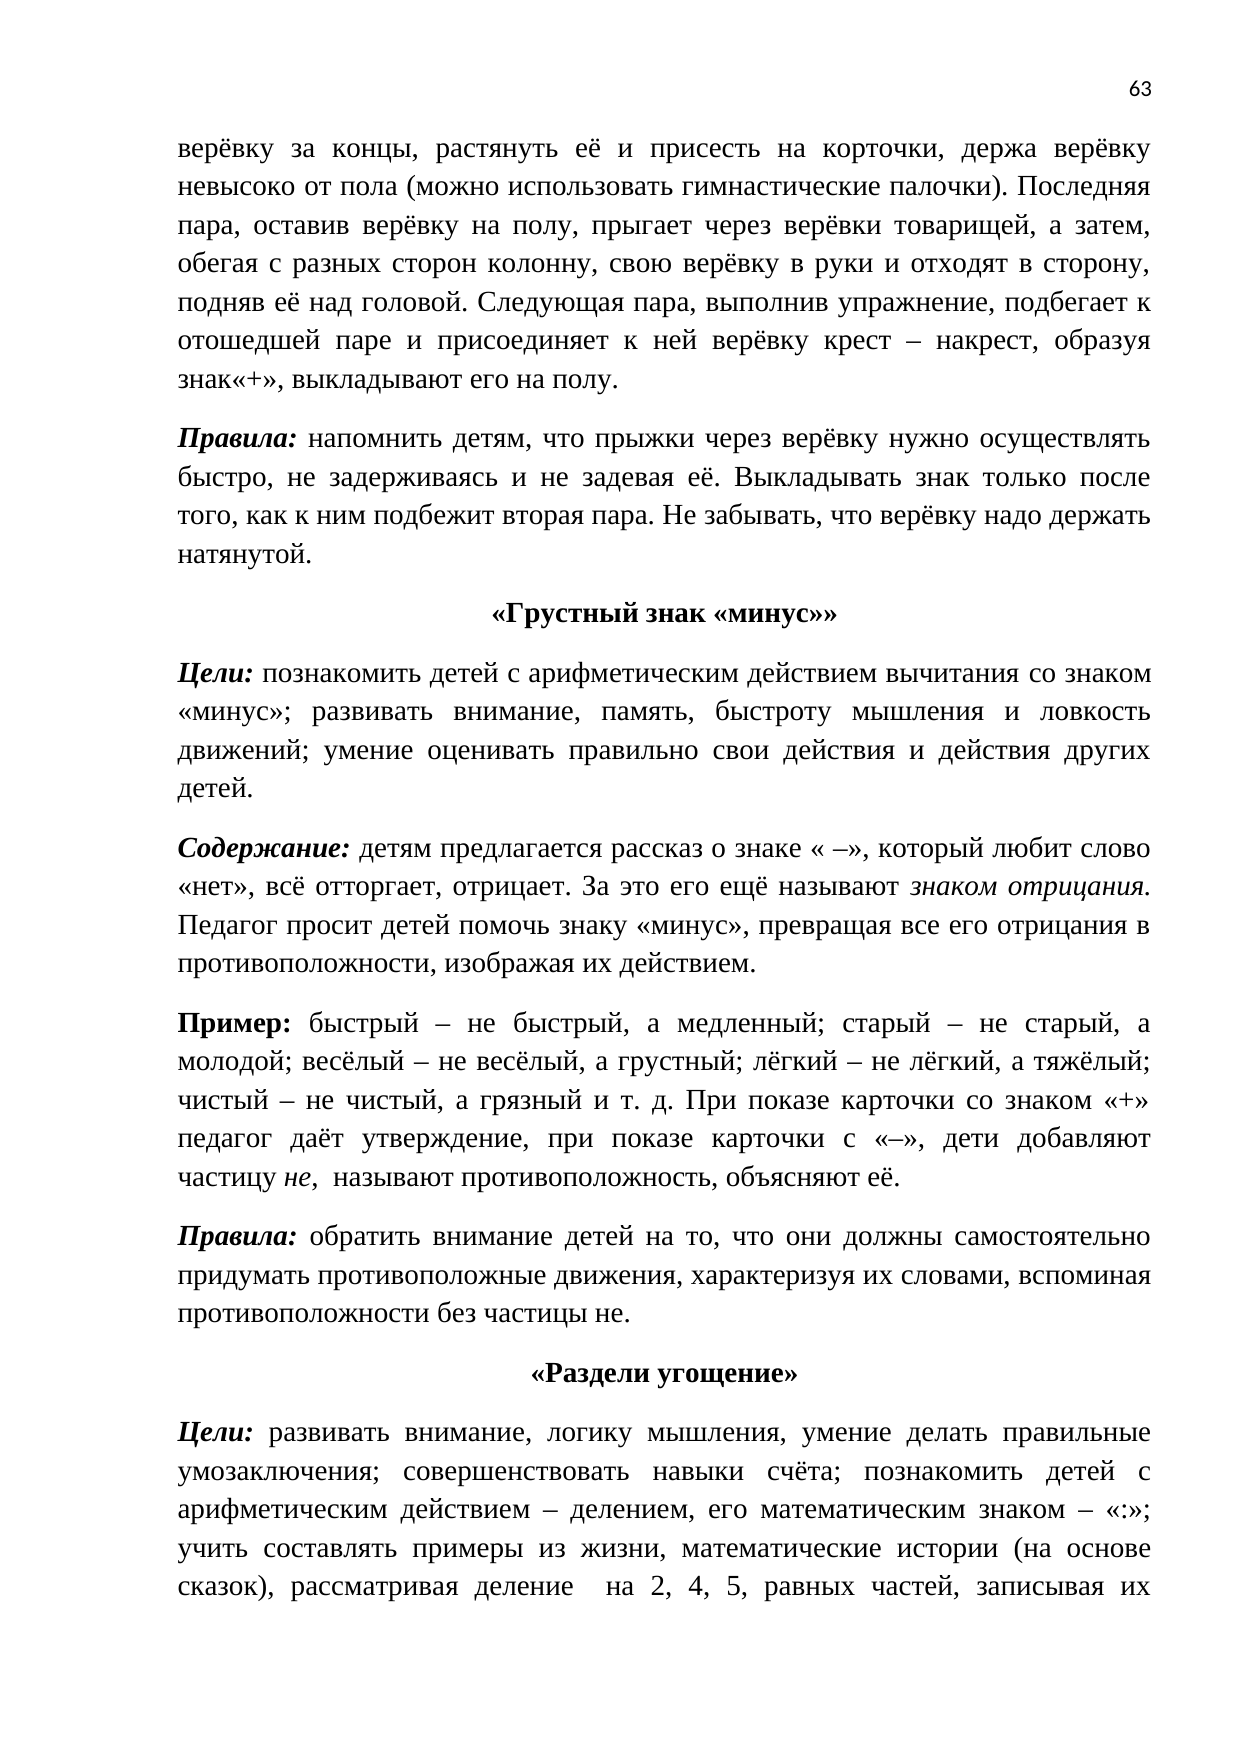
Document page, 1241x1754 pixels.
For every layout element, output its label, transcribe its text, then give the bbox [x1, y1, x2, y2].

text «Грустный знак «минус»» [177, 595, 1152, 629]
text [177, 1414, 1152, 1602]
text Правила: обратить внимание детей на то, что они должны самостоятельно придумать противоположные движения, характеризуя их словами, вспоминая противоположности без частицы не. [177, 1218, 1152, 1329]
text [177, 130, 1152, 394]
text Содержание: детям предлагается рассказ о знаке « –», который любит слово «нет», всё отторгает, отрицает. За это его ещё называют знаком отрицания. Педагог просит детей помочь знаку «минус», превращая все его отрицания в противоположности, изображая их действием. [177, 830, 1152, 979]
text Пример: быстрый – не быстрый, а медленный; старый – не старый, а молодой; весёлый – не весёлый, а грустный; лёгкий – не лёгкий, а тяжёлый; чистый – не чистый, а грязный и т. д. При показе карточки со знаком «+» педагог даёт утверждение, при показе карточки с «–», дети добавляют частицу не, называют противоположность, объясняют её. [177, 1005, 1152, 1192]
text Правила: напомнить детям, что прыжки через верёвку нужно осуществлять быстро, не задерживаясь и не задевая её. Выкладывать знак только после того, как к ним подбежит вторая пара. Не забывать, что верёвку надо держать натянутой. [177, 420, 1152, 569]
text Цели: познакомить детей с арифметическим действием вычитания со знаком «минус»; развивать внимание, память, быстроту мышления и ловкость движений; умение оценивать правильно свои действия и действия других детей. [177, 655, 1152, 804]
text «Раздели угощение» [177, 1355, 1152, 1388]
